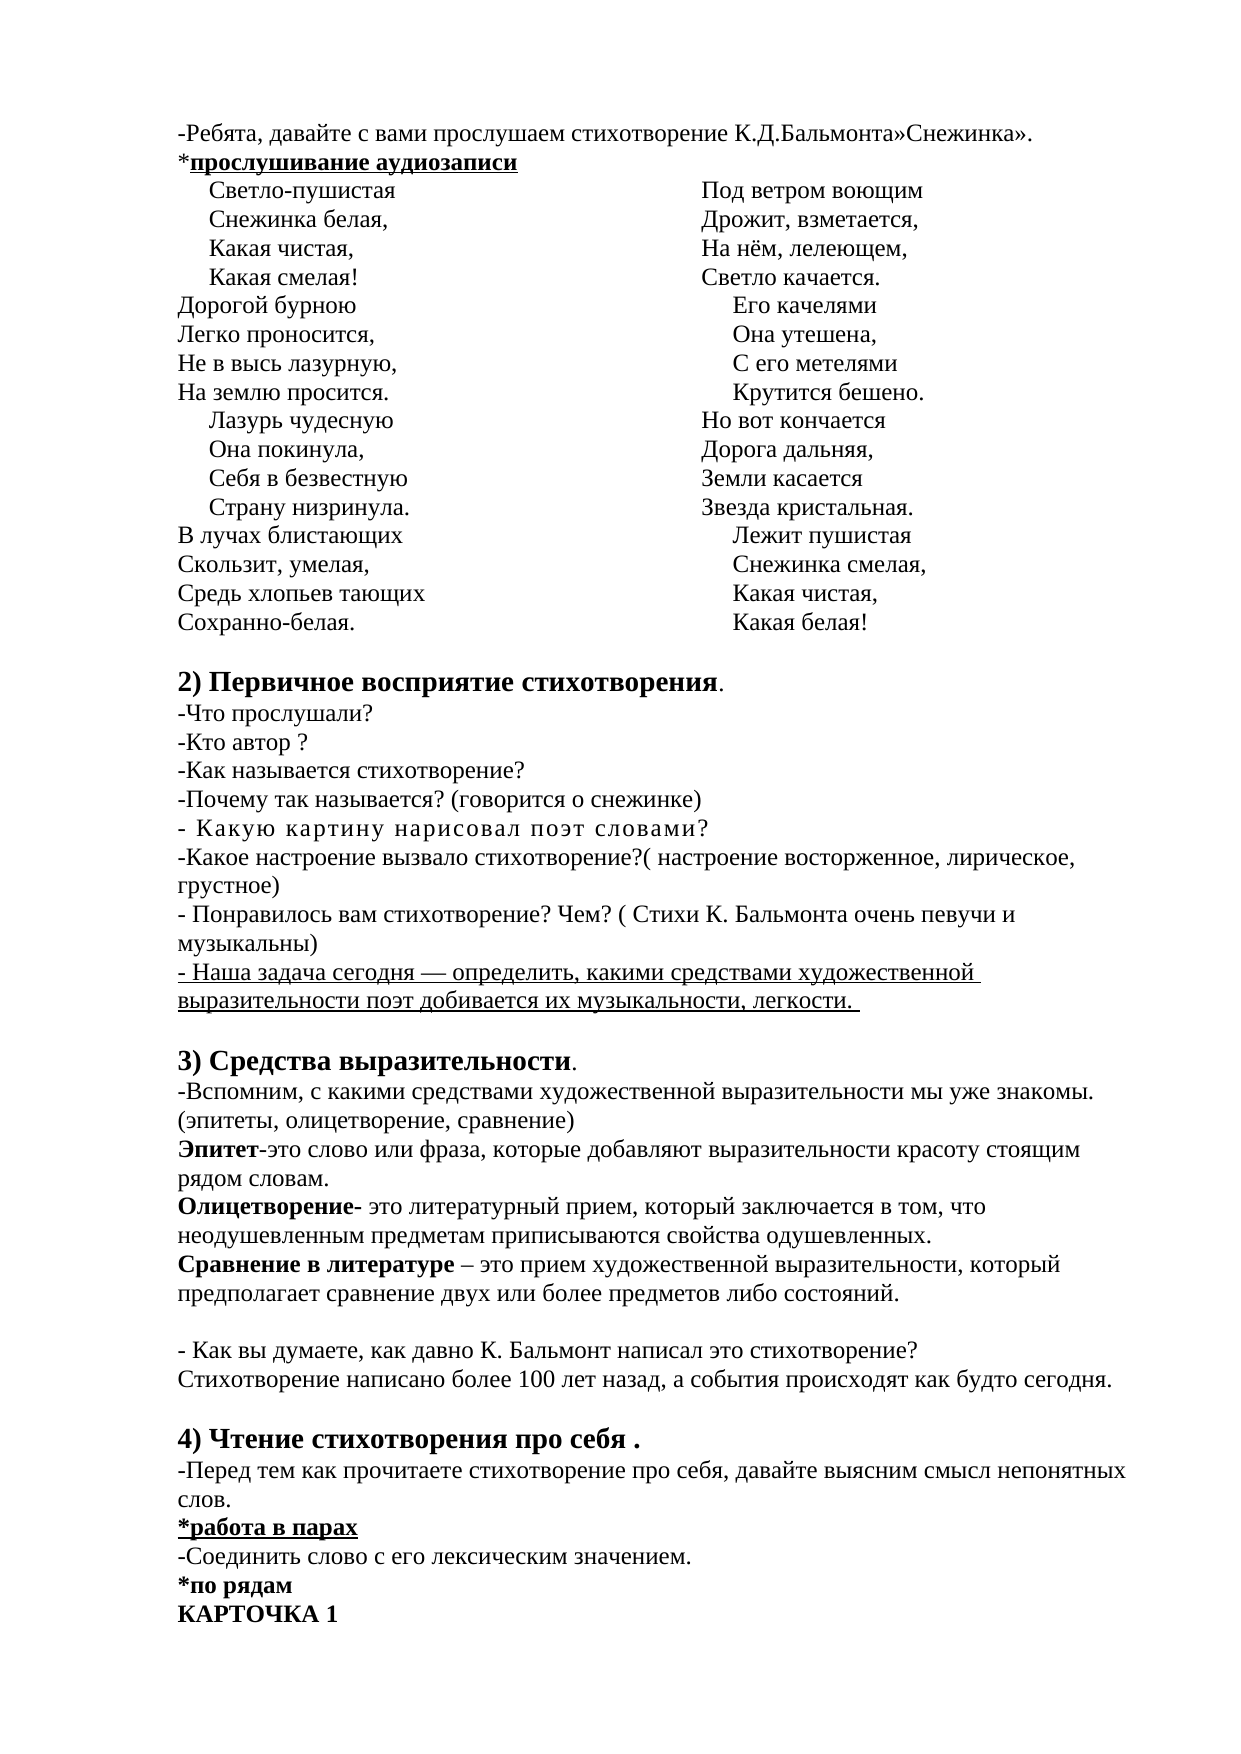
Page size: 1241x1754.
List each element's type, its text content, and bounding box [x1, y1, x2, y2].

text Лазурь чудесную [177, 406, 627, 434]
text - Какую картину нарисовал поэт словами? [177, 813, 1152, 842]
text Стихотворение написано более 100 лет назад, а события происходят как будто сегодня. [177, 1364, 1152, 1393]
text - Понравилось вам стихотворение? Чем? ( Стихи К. Бальмонта очень певучи и музыкальны) [177, 899, 1152, 957]
text Олицетворение- это литературный прием, который заключается в том, что неодушевленным предметам приписываются свойства одушевленных. [177, 1191, 1152, 1249]
text С его метелями [701, 348, 1152, 377]
text В лучах блистающих [177, 521, 627, 549]
text -Какое настроение вызвало стихотворение?( настроение восторженное, лирическое, грустное) [177, 842, 1152, 899]
text *прослушивание аудиозаписи [177, 147, 1152, 176]
text - Наша задача сегодня — определить, какими средствами художественной выразительности поэт добивается их музыкальности, легкости. [177, 957, 1152, 1014]
text Какая смелая! [177, 262, 627, 291]
text Светло качается. [701, 262, 1152, 291]
text Земли касается [701, 463, 1152, 492]
text -Что прослушали? [177, 698, 1152, 727]
text Его качелями [701, 291, 1152, 319]
text Она утешена, [701, 319, 1152, 348]
text *по рядам [177, 1570, 1152, 1599]
text Себя в безвестную [177, 463, 627, 492]
text Она покинула, [177, 434, 627, 463]
text -Кто автор ? [177, 727, 1152, 755]
text -Вспомним, с какими средствами художественной выразительности мы уже знакомы.(эпитеты, олицетворение, сравнение) [177, 1076, 1152, 1134]
text Под ветром воющим [701, 176, 1152, 204]
text Какая чистая, [177, 233, 627, 262]
text 2) Первичное восприятие стихотворения. [177, 664, 1152, 698]
text Сохранно-белая. [177, 607, 627, 636]
text -Почему так называется? (говорится о снежинке) [177, 784, 1152, 813]
text Лежит пушистая [701, 521, 1152, 549]
text КАРТОЧКА 1 [177, 1599, 1152, 1627]
text - Как вы думаете, как давно К. Бальмонт написал это стихотворение? [177, 1335, 1152, 1364]
text 4) Чтение стихотворения про себя . [177, 1421, 1152, 1455]
text -Соединить слово с его лексическим значением. [177, 1541, 1152, 1570]
text -Как называется стихотворение? [177, 755, 1152, 784]
text Какая чистая, [701, 578, 1152, 607]
text Дрожит, взметается, [701, 204, 1152, 233]
text Звезда кристальная. [701, 492, 1152, 521]
text Светло-пушистая [177, 176, 627, 204]
text 3) Средства выразительности. [177, 1043, 1152, 1076]
text Снежинка белая, [177, 204, 627, 233]
text Какая белая! [701, 607, 1152, 636]
text Средь хлопьев тающих [177, 578, 627, 607]
text Дорогой бурною [177, 291, 627, 319]
text Крутится бешено. [701, 377, 1152, 406]
text Но вот кончается [701, 406, 1152, 434]
text Дорога дальняя, [701, 434, 1152, 463]
text Сравнение в литературе – это прием художественной выразительности, который предполагает сравнение двух или более предметов либо состояний. [177, 1249, 1152, 1306]
text Эпитет-это слово или фраза, которые добавляют выразительности красоту стоящим рядом словам. [177, 1134, 1152, 1191]
text Легко проносится, [177, 319, 627, 348]
text -Ребята, давайте с вами прослушаем стихотворение К.Д.Бальмонта»Снежинка». [177, 118, 1152, 147]
text На землю просится. [177, 377, 627, 406]
text -Перед тем как прочитаете стихотворение про себя, давайте выясним смысл непонятных слов. [177, 1455, 1152, 1512]
text Страну низринула. [177, 492, 627, 521]
text Скользит, умелая, [177, 549, 627, 578]
text Не в высь лазурную, [177, 348, 627, 377]
text Снежинка смелая, [701, 549, 1152, 578]
text На нём, лелеющем, [701, 233, 1152, 262]
text *работа в парах [177, 1512, 1152, 1541]
